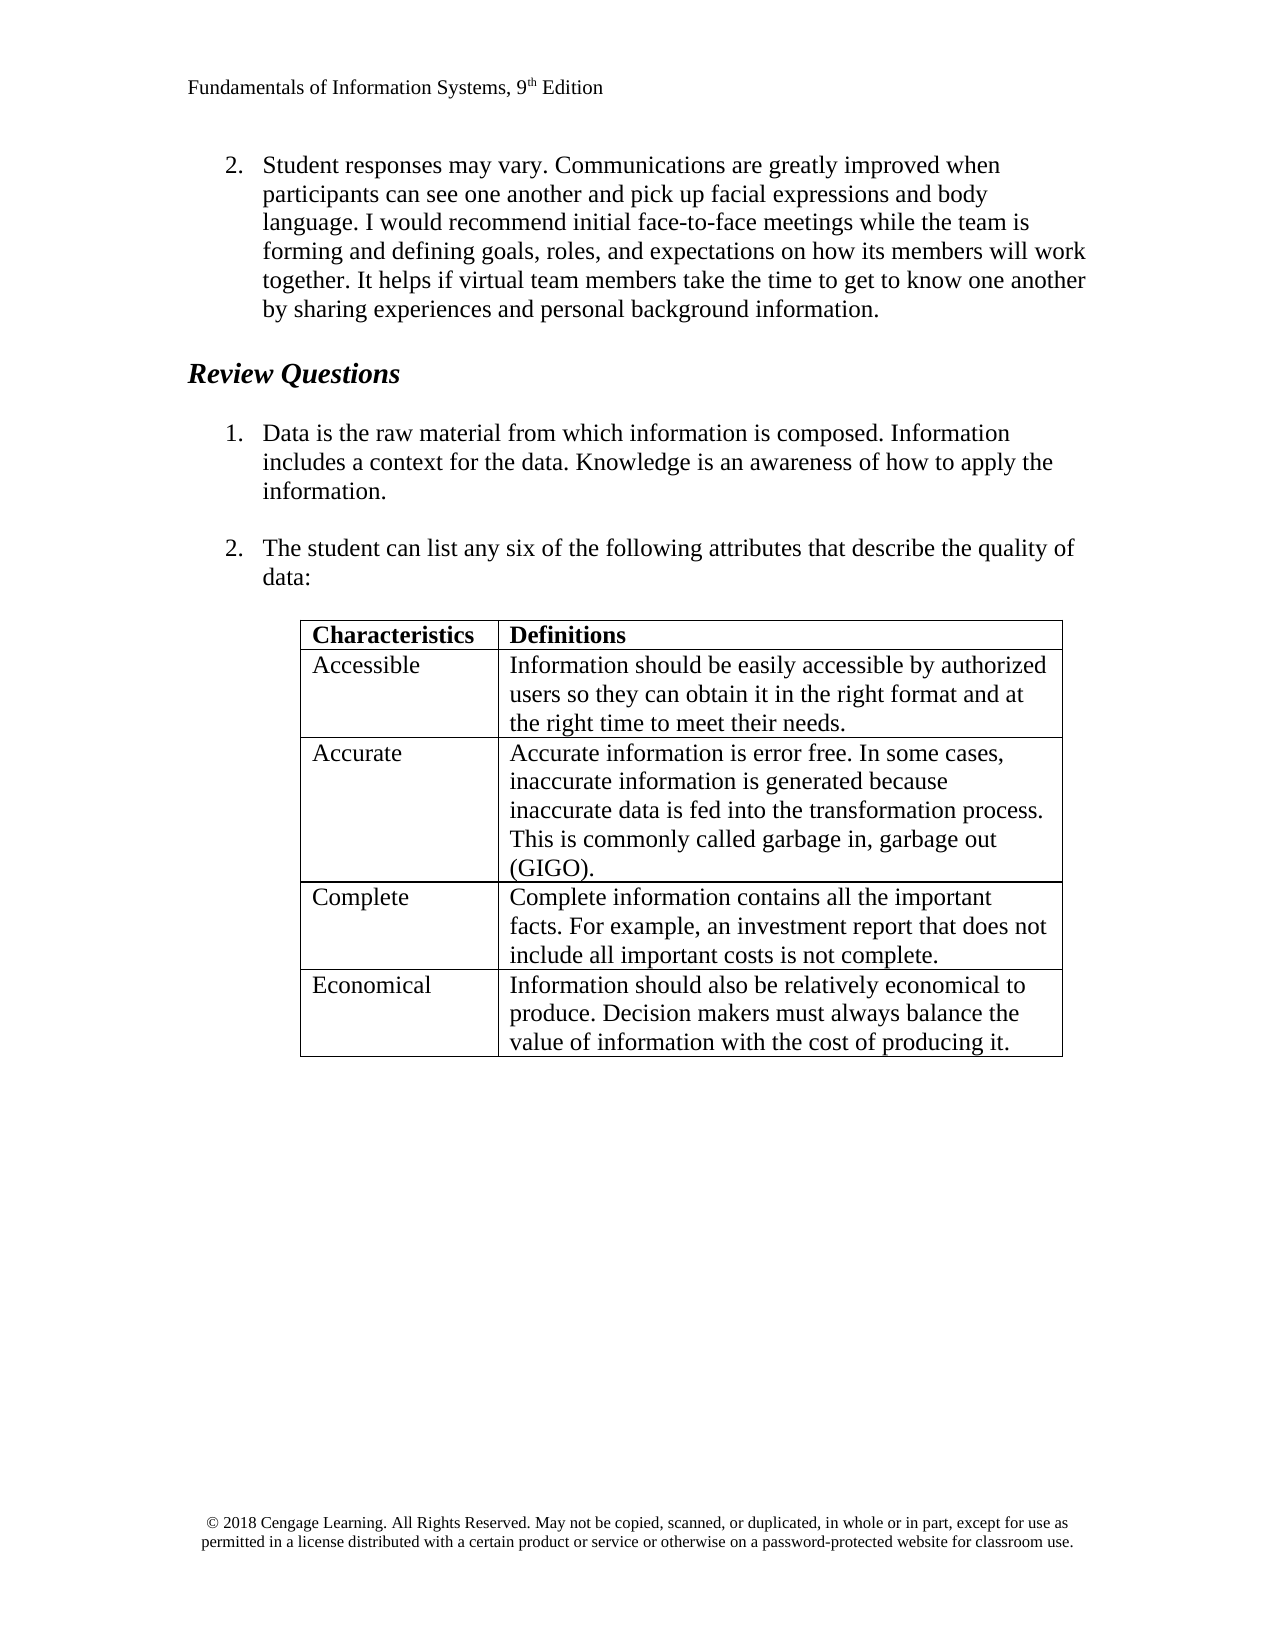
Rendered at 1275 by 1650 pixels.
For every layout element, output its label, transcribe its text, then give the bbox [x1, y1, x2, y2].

table_cell Accurate information is error free. In some cases, inaccurate information is generated because inaccurate data is fed into the transformation process. This is commonly called garbage in, garbage out (GIGO). [499, 738, 1062, 881]
table_cell Information should also be relatively economical to produce. Decision makers must always balance the value of information with the cost of producing it. [499, 970, 1062, 1056]
table_header Definitions [499, 621, 1062, 649]
list Data is the raw material from which information is composed. Information includes a context for the data. Knowledge is an awareness of how to apply the information. [225, 418, 1087, 504]
table_cell Complete [301, 883, 498, 969]
table_cell Economical [301, 970, 498, 1056]
list The student can list any six of the following attributes that describe the quality of data: [225, 533, 1087, 591]
list Student responses may vary. Communications are greatly improved when participants can see one another and pick up facial expressions and body language. I would recommend initial face-to-face meetings while the team is forming and defining goals, roles, and expectations on how its members will work together. It helps if virtual team members take the time to get to know one another by sharing experiences and personal background information. [225, 150, 1087, 322]
table_cell Complete information contains all the important facts. For example, an investment report that does not include all important costs is not complete. [499, 883, 1062, 969]
table_header Characteristics [301, 621, 498, 649]
table_cell Information should be easily accessible by authorized users so they can obtain it in the right format and at the right time to meet their needs. [499, 650, 1062, 737]
table_cell Accurate [301, 738, 498, 881]
table_cell Accessible [301, 650, 498, 737]
text Review Questions [187, 356, 1087, 389]
